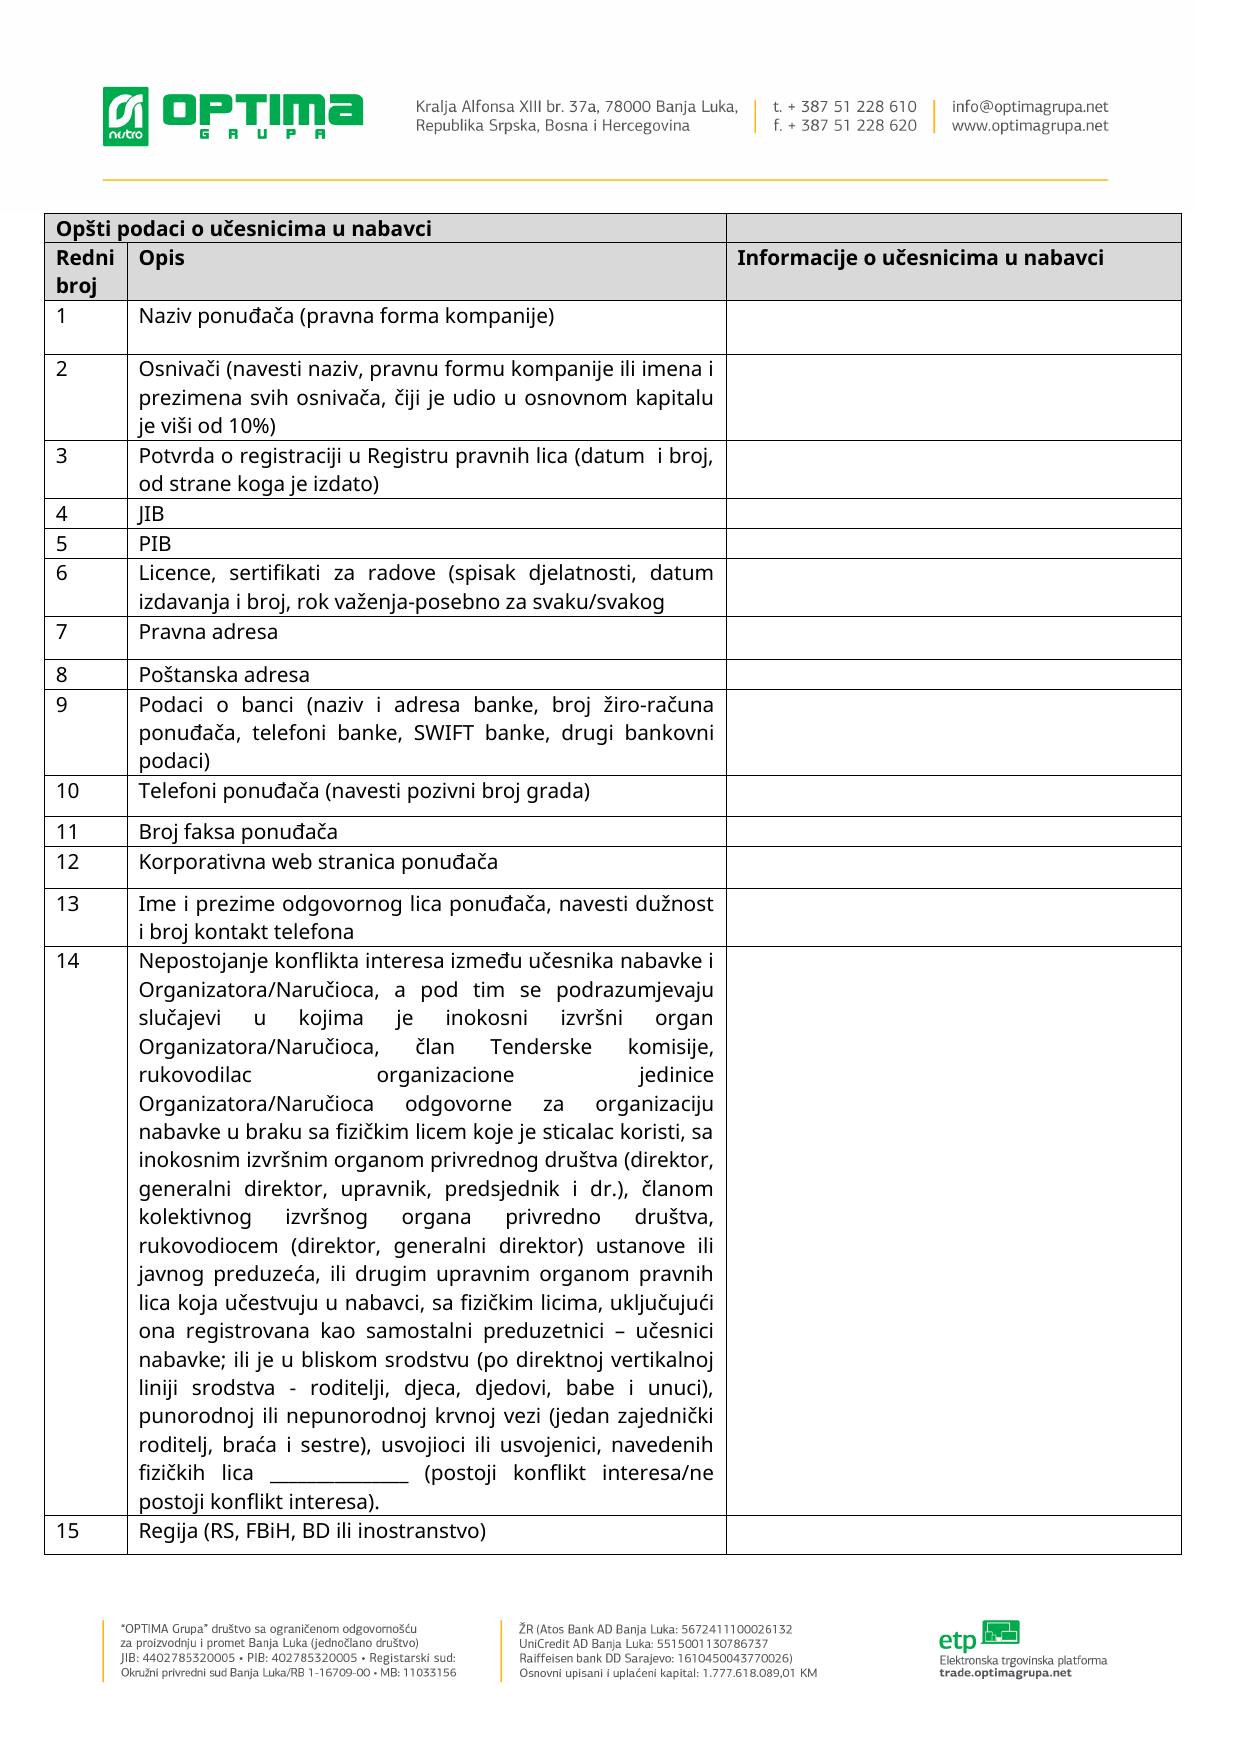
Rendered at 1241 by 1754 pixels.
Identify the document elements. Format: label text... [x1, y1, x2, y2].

table_cell 3 [45, 441, 127, 498]
table_cell 13 [45, 889, 127, 946]
table_cell [727, 355, 1181, 440]
table_cell [727, 301, 1181, 353]
table_cell Korporativna web stranica ponuđača [128, 847, 726, 888]
table_cell [727, 817, 1181, 846]
table_cell [727, 529, 1181, 557]
table_cell [727, 690, 1181, 775]
table_cell Nepostojanje konflikta interesa između učesnika nabavke i Organizatora/Naručioca, a pod tim se podrazumjevaju slučajevi u kojima je inokosni izvršni organ Organizatora/Naručioca, član Tenderske komisije, rukovodilac organizacione jedinice Organizatora/Naručioca odgovorne za organizaciju nabavke u braku sa fizičkim licem koje je sticalac koristi, sa inokosnim izvršnim organom privrednog društva (direktor, generalni direktor, upravnik, predsjednik i dr.), članom kolektivnog izvršnog organa privredno društva, rukovodiocem (direktor, generalni direktor) ustanove ili javnog preduzeća, ili drugim upravnim organom pravnih lica koja učestvuju u nabavci, sa fizičkim licima, uključujući ona registrovana kao samostalni preduzetnici – učesnici nabavke; ili je u bliskom srodstvu (po direktnoj vertikalnoj liniji srodstva - roditelji, djeca, djedovi, babe i unuci), punorodnoj ili nepunorodnoj krvnoj vezi (jedan zajednički roditelj, braća i sestre), usvojioci ili usvojenici, navedenih fizičkih lica _______________ (postoji konflikt interesa/ne postoji konflikt interesa). [128, 947, 726, 1515]
table_cell 10 [45, 776, 127, 816]
table_cell 4 [45, 499, 127, 528]
table_cell [727, 441, 1181, 498]
table_cell 7 [45, 617, 127, 659]
table_cell [727, 889, 1181, 946]
table_cell Poštanska adresa [128, 660, 726, 689]
table_cell Licence, sertifikati za radove (spisak djelatnosti, datum izdavanja i broj, rok važenja-posebno za svaku/svakog [128, 559, 726, 616]
table_cell 5 [45, 529, 127, 557]
table_cell PIB [128, 529, 726, 557]
table_cell Naziv ponuđača (pravna forma kompanije) [128, 301, 726, 353]
table_cell Informacije o učesnicima u nabavci [727, 243, 1181, 300]
table_cell Regija (RS, FBiH, BD ili inostranstvo) [128, 1516, 726, 1554]
table_cell 6 [45, 559, 127, 616]
table_cell Pravna adresa [128, 617, 726, 659]
table_cell 8 [45, 660, 127, 689]
table_cell [727, 499, 1181, 528]
table_cell 2 [45, 355, 127, 440]
table_cell [727, 847, 1181, 888]
table_cell Broj faksa ponuđača [128, 817, 726, 846]
table_cell JIB [128, 499, 726, 528]
table_cell Redni broj [45, 243, 127, 300]
table_cell Podaci o banci (naziv i adresa banke, broj žiro-računa ponuđača, telefoni banke, SWIFT banke, drugi bankovni podaci) [128, 690, 726, 775]
table_cell [727, 947, 1181, 1515]
table_cell Ime i prezime odgovornog lica ponuđača, navesti dužnost i broj kontakt telefona [128, 889, 726, 946]
table_cell 11 [45, 817, 127, 846]
table_cell 14 [45, 947, 127, 1515]
table_cell 15 [45, 1516, 127, 1554]
table_cell Osnivači (navesti naziv, pravnu formu kompanije ili imena i prezimena svih osnivača, čiji je udio u osnovnom kapitalu je viši od 10%) [128, 355, 726, 440]
table_header Opšti podaci о učesnicima u nabavci [45, 214, 726, 242]
picture [0, 0, 1196, 213]
table_cell [727, 660, 1181, 689]
table_cell [727, 559, 1181, 616]
table_cell 1 [45, 301, 127, 353]
table_cell 9 [45, 690, 127, 775]
picture [0, 1555, 1195, 1753]
table_header [727, 214, 1181, 242]
table_cell [727, 1516, 1181, 1554]
table_cell 12 [45, 847, 127, 888]
table_cell [727, 617, 1181, 659]
table_cell [727, 776, 1181, 816]
table_cell Potvrda o registraciji u Registru pravnih lica (datum i broj, od strane koga je izdato) [128, 441, 726, 498]
table_cell Telefoni ponuđača (navesti pozivni broj grada) [128, 776, 726, 816]
table_cell Opis [128, 243, 726, 300]
